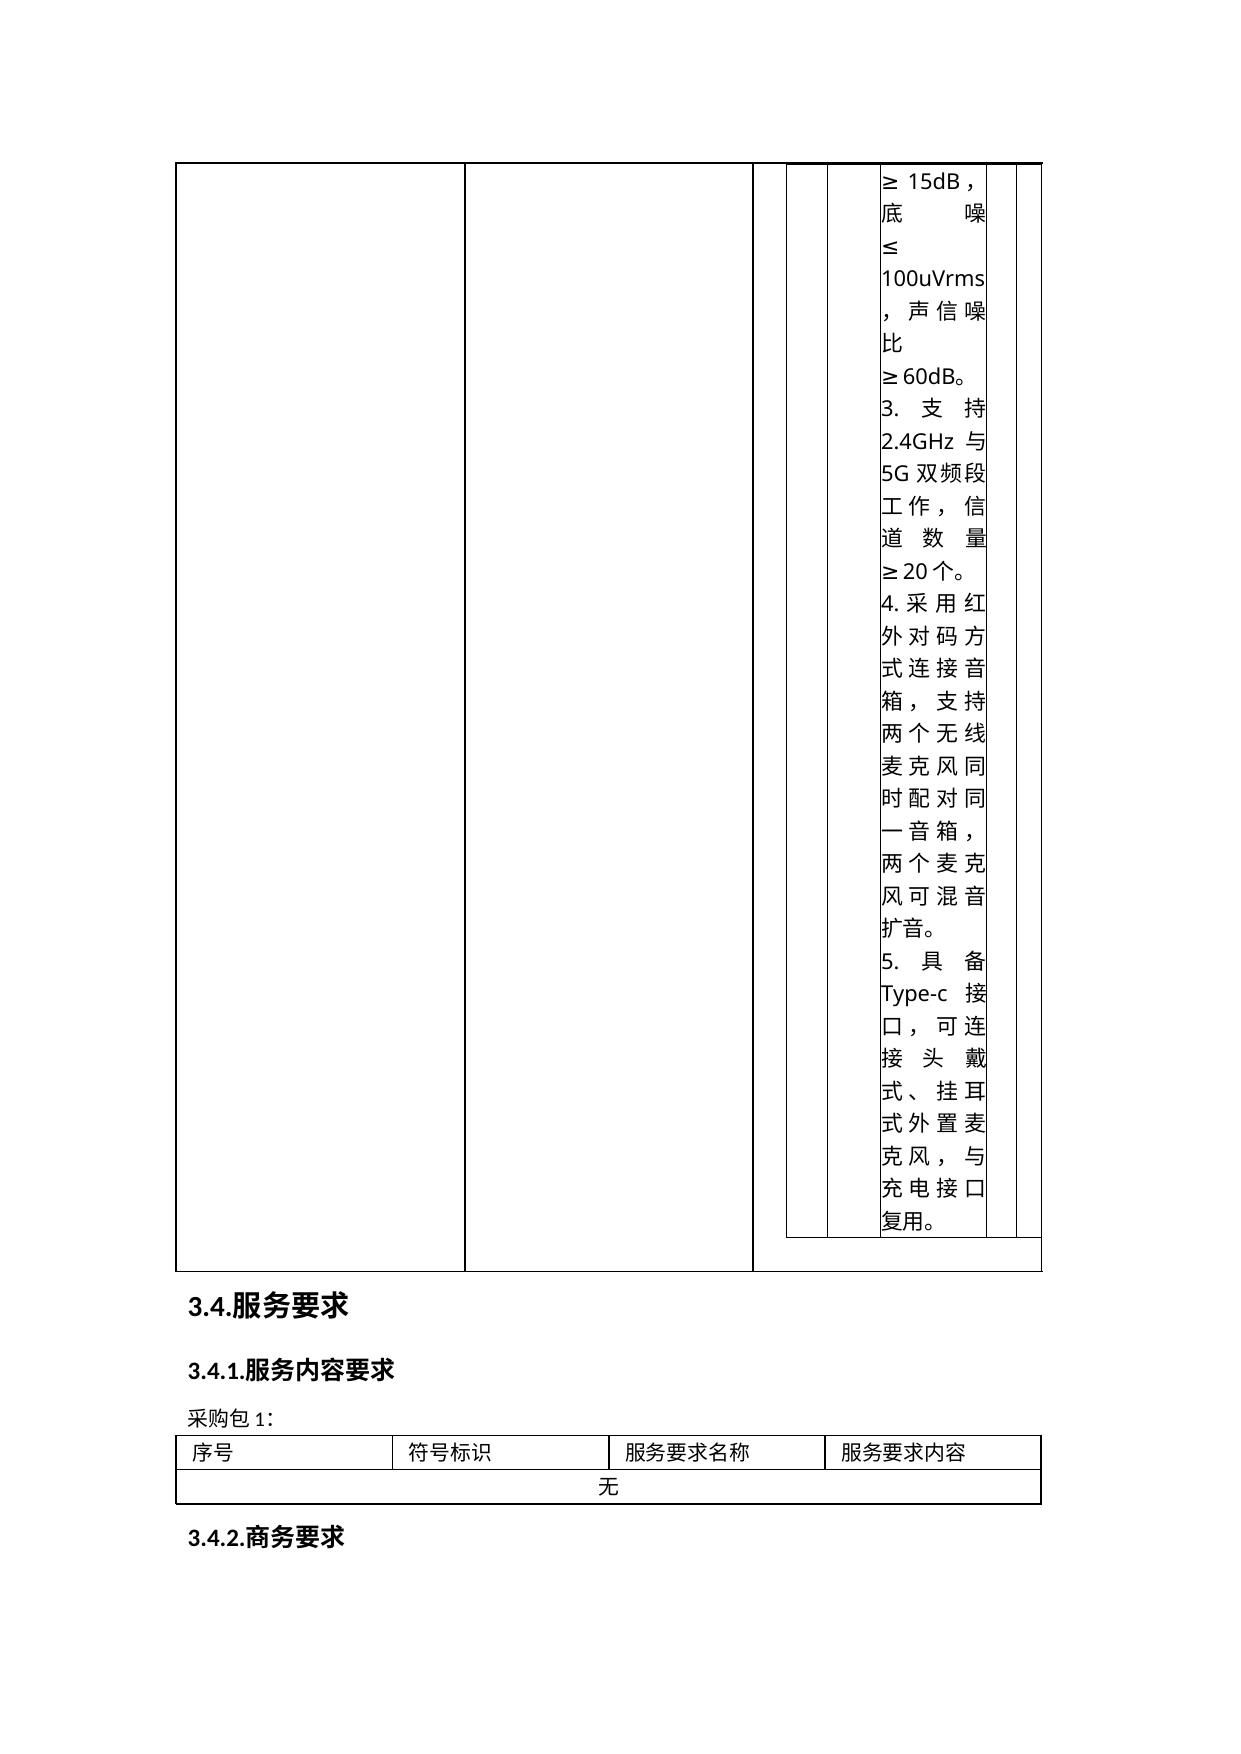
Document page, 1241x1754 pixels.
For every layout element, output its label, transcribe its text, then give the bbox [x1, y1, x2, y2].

table_cell 1 [177, 164, 464, 1271]
text 3.4.2.商务要求 [187, 1504, 1053, 1569]
text 采购包1： [187, 1402, 1053, 1435]
table_header 符号标识 [393, 1436, 608, 1469]
table_header 序号 [177, 1436, 392, 1469]
text 3.4.服务要求 [187, 1272, 1053, 1337]
table_header 服务要求名称 [610, 1436, 824, 1469]
table_cell 无 [177, 1470, 1040, 1503]
table_cell [466, 164, 752, 1271]
text 3.4.1.服务内容要求 [187, 1337, 1053, 1402]
table_header 服务要求内容 [826, 1436, 1040, 1469]
table_cell [754, 164, 1041, 1271]
